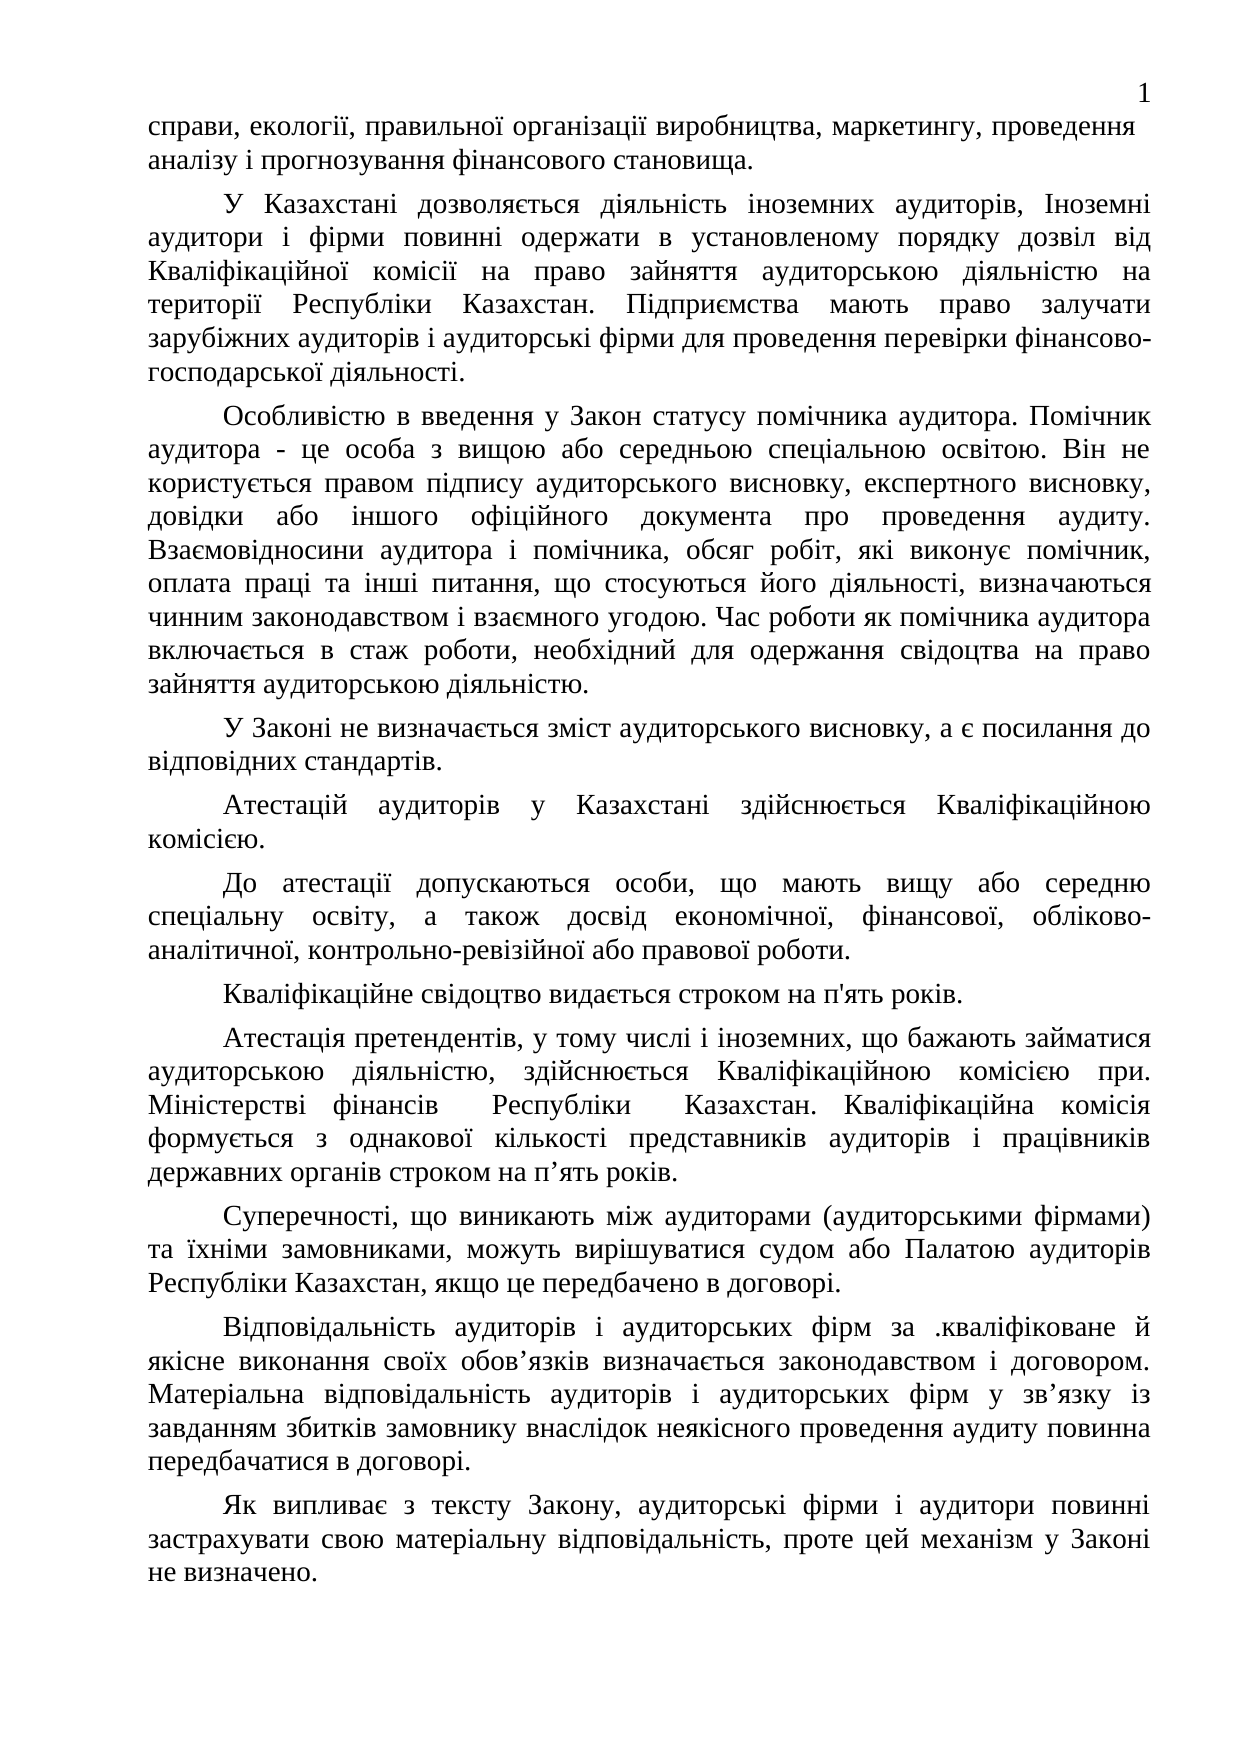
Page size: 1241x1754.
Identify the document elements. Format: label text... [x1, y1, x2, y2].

text Як випливає з тексту Закону, аудиторські фірми і аудитори повинні застрахувати свою матеріальну відповідальність, проте цей механізм у Законі не визначено. [148, 1487, 1152, 1588]
text Атестацій аудиторів у Казахстані здійснюється Кваліфікаційною комісією. [148, 787, 1152, 854]
text У Законі не визначається зміст аудиторського висновку, а є посилання до відповідних стандартів. [148, 710, 1152, 777]
text У Казахстані дозволяється діяльність іноземних аудиторів, Іноземні аудитори і фірми повинні одержати в установленому порядку дозвіл від Кваліфікаційної комісії на право зайняття аудиторською діяльністю на території Республіки Казахстан. Підприємства мають право залучати зарубіжних аудиторів і аудиторські фірми для проведення перевірки фінансово-господарської діяльності. [148, 186, 1152, 387]
text Відповідальність аудиторів і аудиторських фірм за .кваліфіковане й якісне виконання своїх обов’язків визначається законодавством і договором. Матеріальна відповідальність аудиторів і аудиторських фірм у зв’язку із завданням збитків замовнику внаслідок неякісного проведення аудиту повинна передбачатися в договорі. [148, 1309, 1152, 1477]
text Особливістю в введення у Закон статусу помічника аудитора. Помічник аудитора - це особа з вищою або середньою спеціальною освітою. Він не користується правом підпису аудиторського висновку, експертного висновку, довідки або іншого офіційного документа про проведення аудиту. Взаємовідносини аудитора і помічника, обсяг робіт, які виконує помічник, оплата праці та інші питання, що стосуються його діяльності, визначаються чинним законодавством і взаємного угодою. Час роботи як помічника аудитора включається в стаж роботи, необхідний для одержання свідоцтва на право зайняття аудиторською діяльністю. [148, 398, 1152, 699]
text Суперечності, що виникають між аудиторами (аудиторськими фірмами) та їхніми замовниками, можуть вирішуватися судом або Палатою аудиторів Республіки Казахстан, якщо це передбачено в договорі. [148, 1198, 1152, 1299]
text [148, 108, 1152, 176]
text Атестація претендентів, у тому числі і іноземних, що бажають займатися аудиторською діяльністю, здійснюється Кваліфікаційною комісією при. Міністерстві фінансів Республіки Казахстан. Кваліфікаційна комісія формується з однакової кількості представників аудиторів і працівників державних органів строком на п’ять років. [148, 1020, 1152, 1188]
text До атестації допускаються особи, що мають вищу або середню спеціальну освіту, а також досвід економічної, фінансової, обліково-аналітичної, контрольно-ревізійної або правової роботи. [148, 865, 1152, 966]
text Кваліфікаційне свідоцтво видається строком на п'ять років. [148, 976, 1152, 1009]
